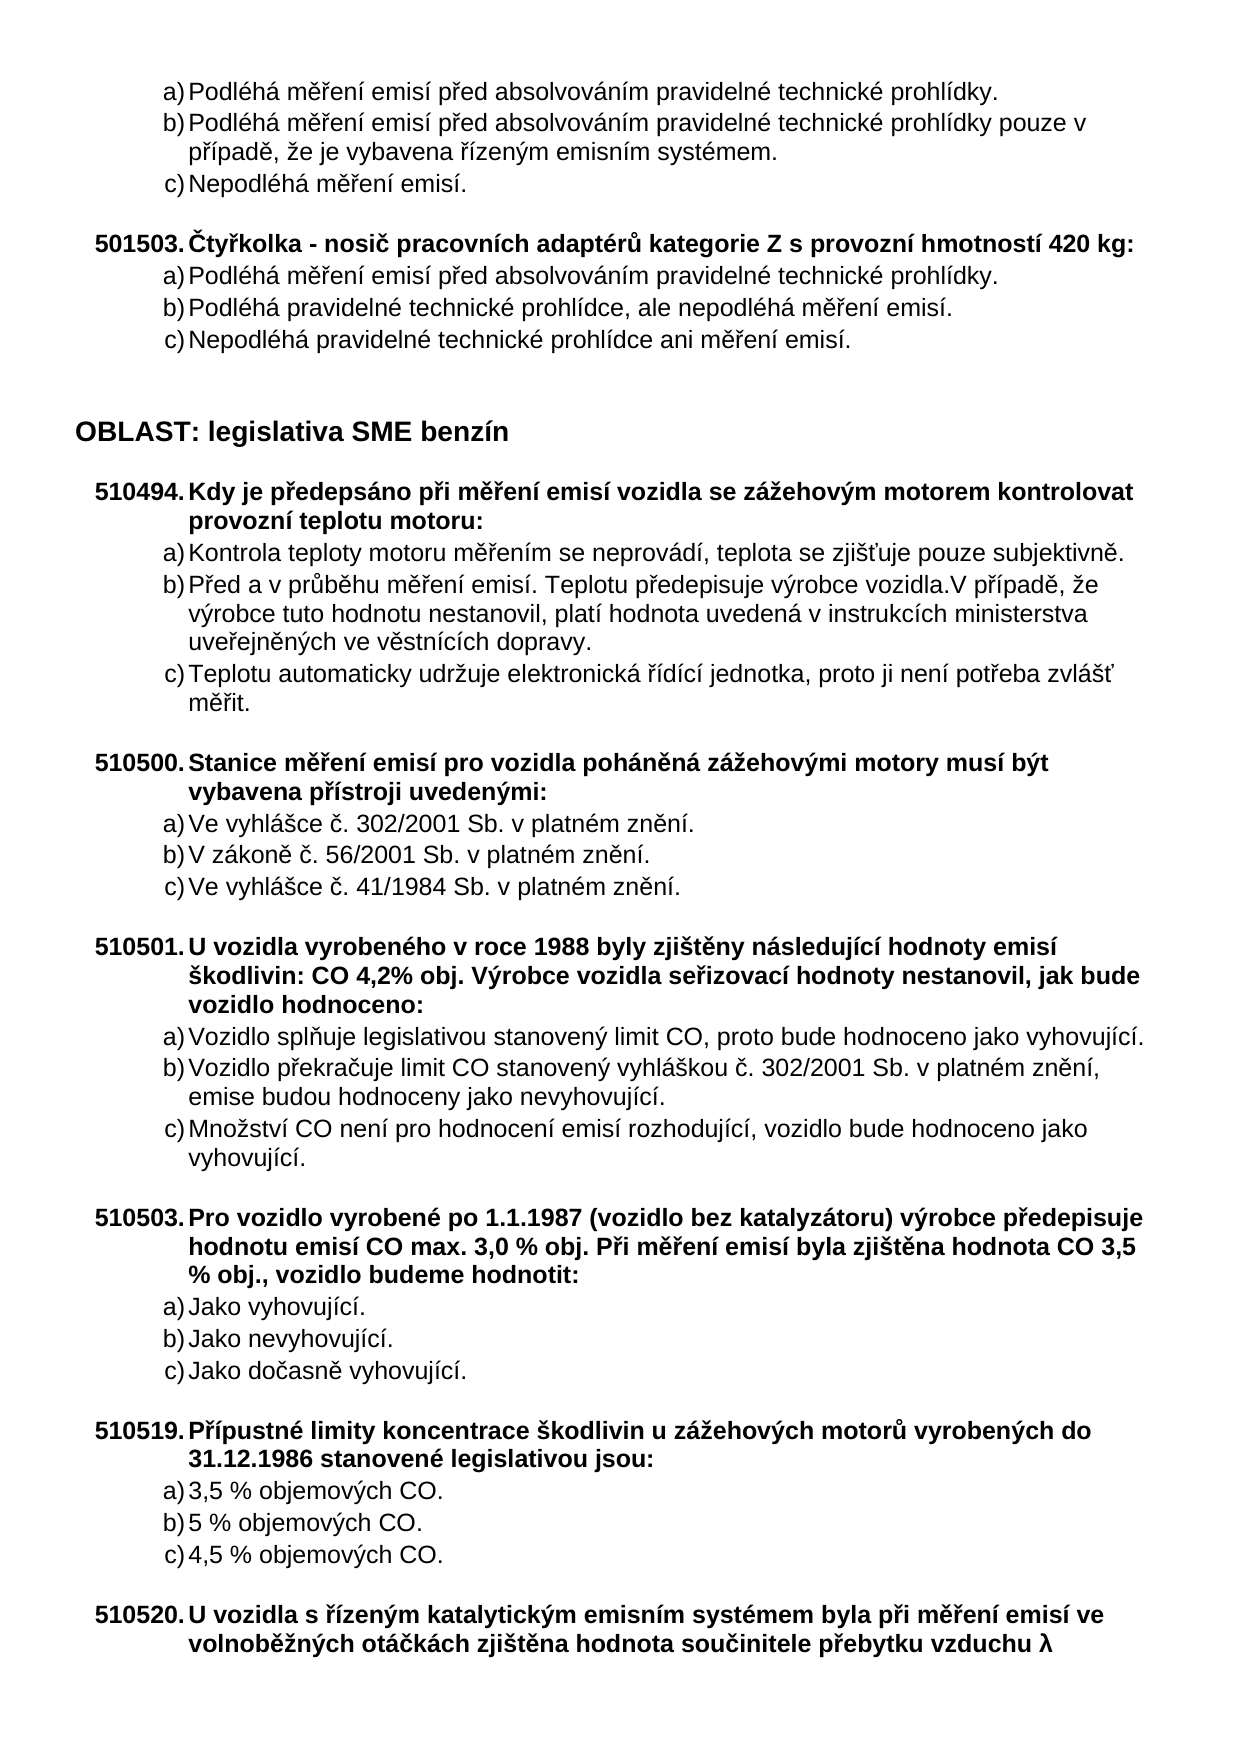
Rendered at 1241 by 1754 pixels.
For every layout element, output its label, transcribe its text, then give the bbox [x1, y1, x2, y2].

table_cell Jako dočasně vyhovující. [186, 1354, 1164, 1386]
table_cell Vozidlo překračuje limit CO stanovený vyhláškou č. 302/2001 Sb. v platném znění, emise budou hodnoceny jako nevyhovující. [186, 1052, 1164, 1112]
table_cell b) [74, 1323, 186, 1354]
table_cell a) [74, 259, 186, 291]
table_cell Podléhá měření emisí před absolvováním pravidelné technické prohlídky. [186, 259, 1164, 291]
table_cell c) [74, 323, 186, 355]
table_cell c) [74, 168, 186, 199]
table_header 510500. [74, 746, 186, 807]
table_header 510494. [74, 476, 186, 536]
table_header 501503. [74, 228, 186, 259]
table_cell a) [74, 75, 186, 107]
table_cell c) [74, 1113, 186, 1173]
table_cell b) [74, 1507, 186, 1538]
table_cell Nepodléhá měření emisí. [186, 168, 1164, 199]
table_header 510503. [74, 1201, 186, 1291]
table_cell 4,5 % objemových CO. [186, 1539, 1164, 1570]
table_header 510520. [74, 1599, 186, 1659]
table_cell Vozidlo splňuje legislativou stanovený limit CO, proto bude hodnoceno jako vyhovující. [186, 1020, 1164, 1052]
table_cell a) [74, 536, 186, 568]
table_header Čtyřkolka - nosič pracovních adaptérů kategorie Z s provozní hmotností 420 kg: [186, 228, 1164, 259]
table_header Pro vozidlo vyrobené po 1.1.1987 (vozidlo bez katalyzátoru) výrobce předepisuje hodnotu emisí CO max. 3,0 % obj. Při měření emisí byla zjištěna hodnota CO 3,5 % obj., vozidlo budeme hodnotit: [186, 1201, 1164, 1291]
table_cell Podléhá pravidelné technické prohlídce, ale nepodléhá měření emisí. [186, 291, 1164, 323]
table_cell 5 % objemových CO. [186, 1507, 1164, 1538]
table_cell Podléhá měření emisí před absolvováním pravidelné technické prohlídky. [186, 75, 1164, 107]
table_cell a) [74, 1291, 186, 1322]
table_cell Nepodléhá pravidelné technické prohlídce ani měření emisí. [186, 323, 1164, 355]
table_cell V zákoně č. 56/2001 Sb. v platném znění. [186, 839, 1164, 871]
table_cell 3,5 % objemových CO. [186, 1475, 1164, 1507]
table_cell c) [74, 871, 186, 903]
table_cell Podléhá měření emisí před absolvováním pravidelné technické prohlídky pouze v případě, že je vybavena řízeným emisním systémem. [186, 107, 1164, 167]
table_cell Ve vyhlášce č. 41/1984 Sb. v platném znění. [186, 871, 1164, 903]
table_cell b) [74, 107, 186, 167]
table_cell Před a v průběhu měření emisí. Teplotu předepisuje výrobce vozidla.V případě, že výrobce tuto hodnotu nestanovil, platí hodnota uvedená v instrukcích ministerstva uveřejněných ve věstnících dopravy. [186, 568, 1164, 658]
table_cell Množství CO není pro hodnocení emisí rozhodující, vozidlo bude hodnoceno jako vyhovující. [186, 1113, 1164, 1173]
table_header Přípustné limity koncentrace škodlivin u zážehových motorů vyrobených do 31.12.1986 stanovené legislativou jsou: [186, 1414, 1164, 1475]
table_cell c) [74, 658, 186, 718]
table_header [186, 1599, 1164, 1659]
table_cell a) [74, 807, 186, 839]
table_cell Ve vyhlášce č. 302/2001 Sb. v platném znění. [186, 807, 1164, 839]
table_header Stanice měření emisí pro vozidla poháněná zážehovými motory musí být vybavena přístroji uvedenými: [186, 746, 1164, 807]
table_cell b) [74, 839, 186, 871]
table_cell c) [74, 1539, 186, 1570]
table_cell b) [74, 568, 186, 658]
table_cell b) [74, 291, 186, 323]
table_cell Jako vyhovující. [186, 1291, 1164, 1322]
table_cell Jako nevyhovující. [186, 1323, 1164, 1354]
text OBLAST: legislativa SME benzín [75, 383, 1165, 448]
table_header 510501. [74, 931, 186, 1020]
table_cell Kontrola teploty motoru měřením se neprovádí, teplota se zjišťuje pouze subjektivně. [186, 536, 1164, 568]
table_cell a) [74, 1475, 186, 1507]
table_cell Teplotu automaticky udržuje elektronická řídící jednotka, proto ji není potřeba zvlášť měřit. [186, 658, 1164, 718]
table_header U vozidla vyrobeného v roce 1988 byly zjištěny následující hodnoty emisí škodlivin: CO 4,2% obj. Výrobce vozidla seřizovací hodnoty nestanovil, jak bude vozidlo hodnoceno: [186, 931, 1164, 1020]
table_cell a) [74, 1020, 186, 1052]
table_cell b) [74, 1052, 186, 1112]
table_header 510519. [74, 1414, 186, 1475]
table_cell c) [74, 1354, 186, 1386]
table_header Kdy je předepsáno při měření emisí vozidla se zážehovým motorem kontrolovat provozní teplotu motoru: [186, 476, 1164, 536]
